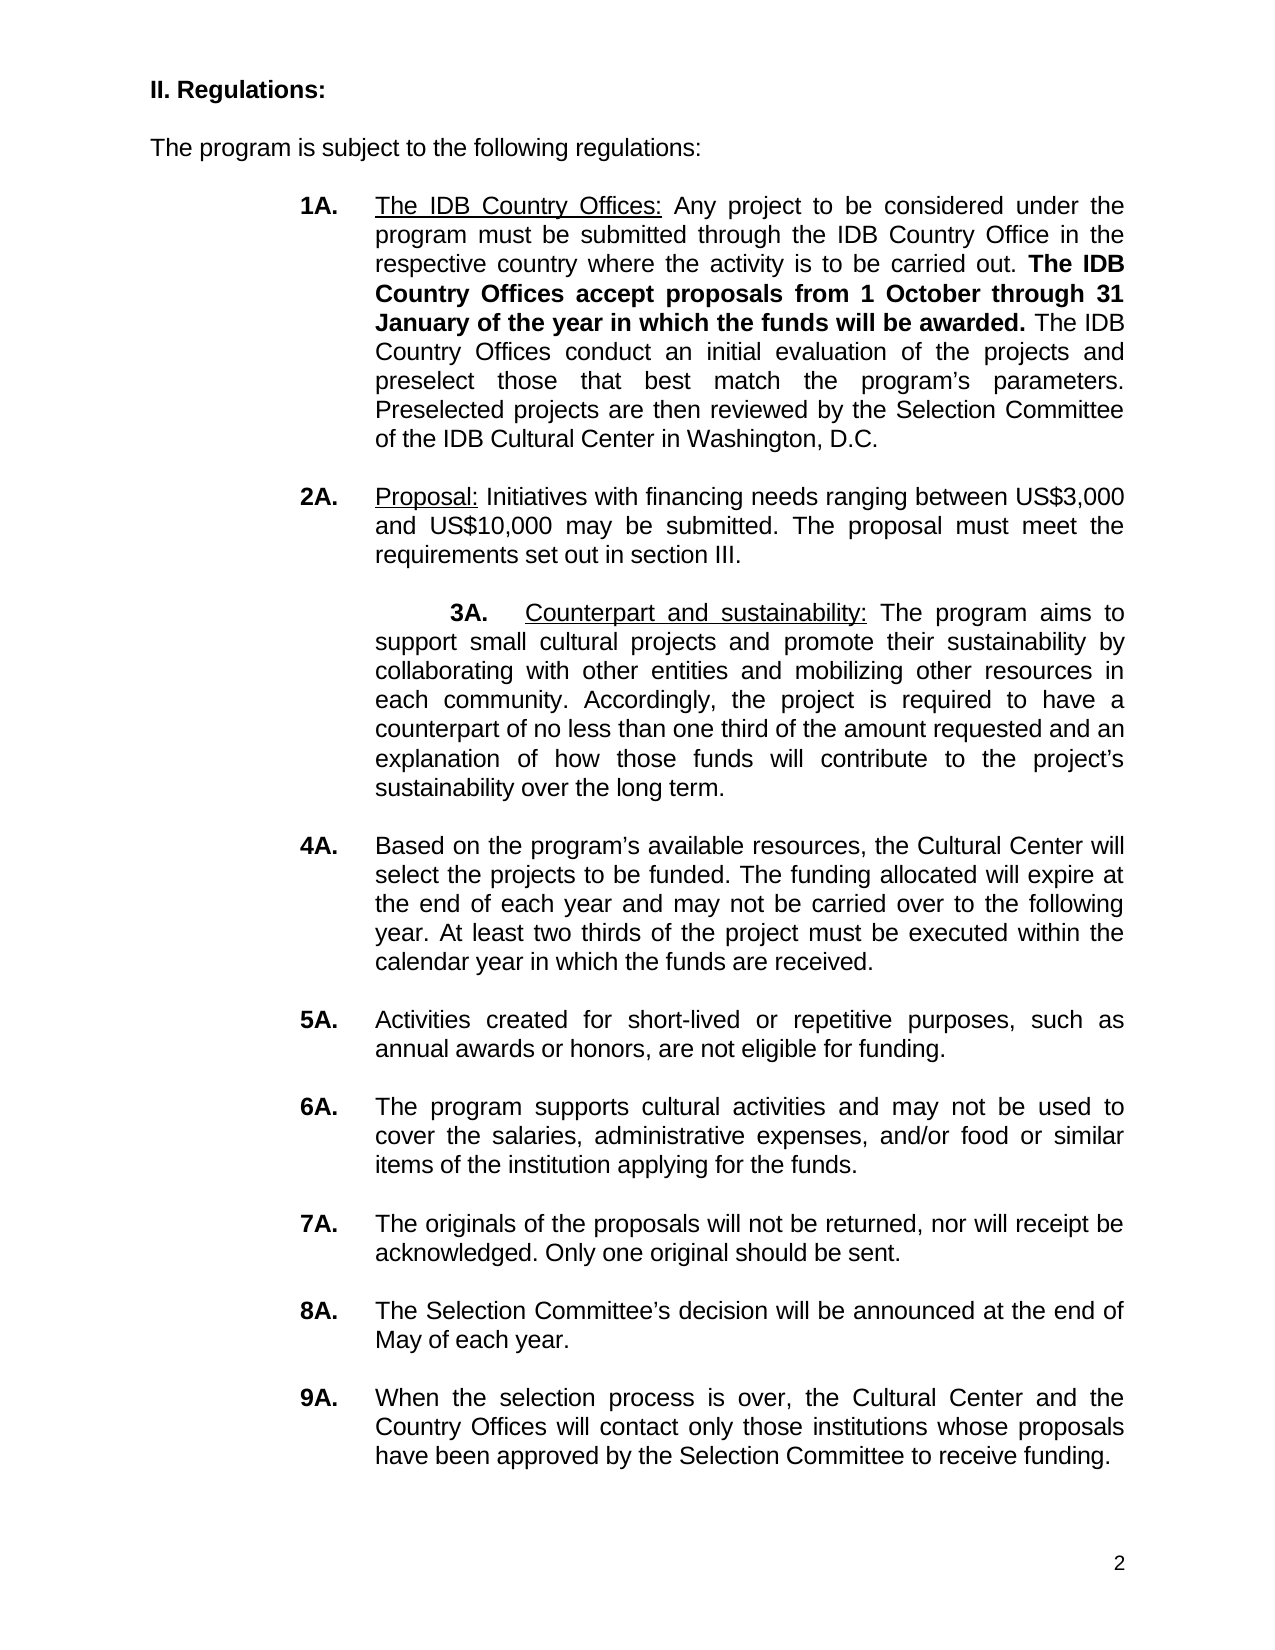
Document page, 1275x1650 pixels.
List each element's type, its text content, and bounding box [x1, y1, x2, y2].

text 4A. Based on the program’s available resources, the Cultural Center will select the projects to be funded. The funding allocated will expire at the end of each year and may not be carried over to the following year. At least two thirds of the project must be executed within the calendar year in which the funds are received. [150, 831, 1125, 976]
text 2A. Proposal: Initiatives with financing needs ranging between US$3,000 and US$10,000 may be submitted. The proposal must meet the requirements set out in section III. [150, 482, 1125, 569]
text II. Regulations: [150, 75, 1125, 104]
text 8A. The Selection Committee’s decision will be announced at the end of May of each year. [150, 1296, 1125, 1354]
text 1A. The IDB Country Offices: Any project to be considered under the program must be submitted through the IDB Country Office in the respective country where the activity is to be carried out. The IDB Country Offices accept proposals from 1 October through 31 January of the year in which the funds will be awarded. The IDB Country Offices conduct an initial evaluation of the projects and preselect those that best match the program’s parameters. Preselected projects are then reviewed by the Selection Committee of the IDB Cultural Center in Washington, D.C. [150, 191, 1125, 453]
text 6A. The program supports cultural activities and may not be used to cover the salaries, administrative expenses, and/or food or similar items of the institution applying for the funds. [150, 1092, 1125, 1179]
text 5A. Activities created for short-lived or repetitive purposes, such as annual awards or honors, are not eligible for funding. [150, 1005, 1125, 1063]
text The program is subject to the following regulations: [150, 133, 1125, 162]
text 9A. When the selection process is over, the Cultural Center and the Country Offices will contact only those institutions whose proposals have been approved by the Selection Committee to receive funding. [150, 1383, 1125, 1470]
text 3A. Counterpart and sustainability: The program aims to support small cultural projects and promote their sustainability by collaborating with other entities and mobilizing other resources in each community. Accordingly, the project is required to have a counterpart of no less than one third of the amount requested and an explanation of how those funds will contribute to the project’s sustainability over the long term. [150, 598, 1125, 802]
text 7A. The originals of the proposals will not be returned, nor will receipt be acknowledged. Only one original should be sent. [150, 1208, 1125, 1267]
